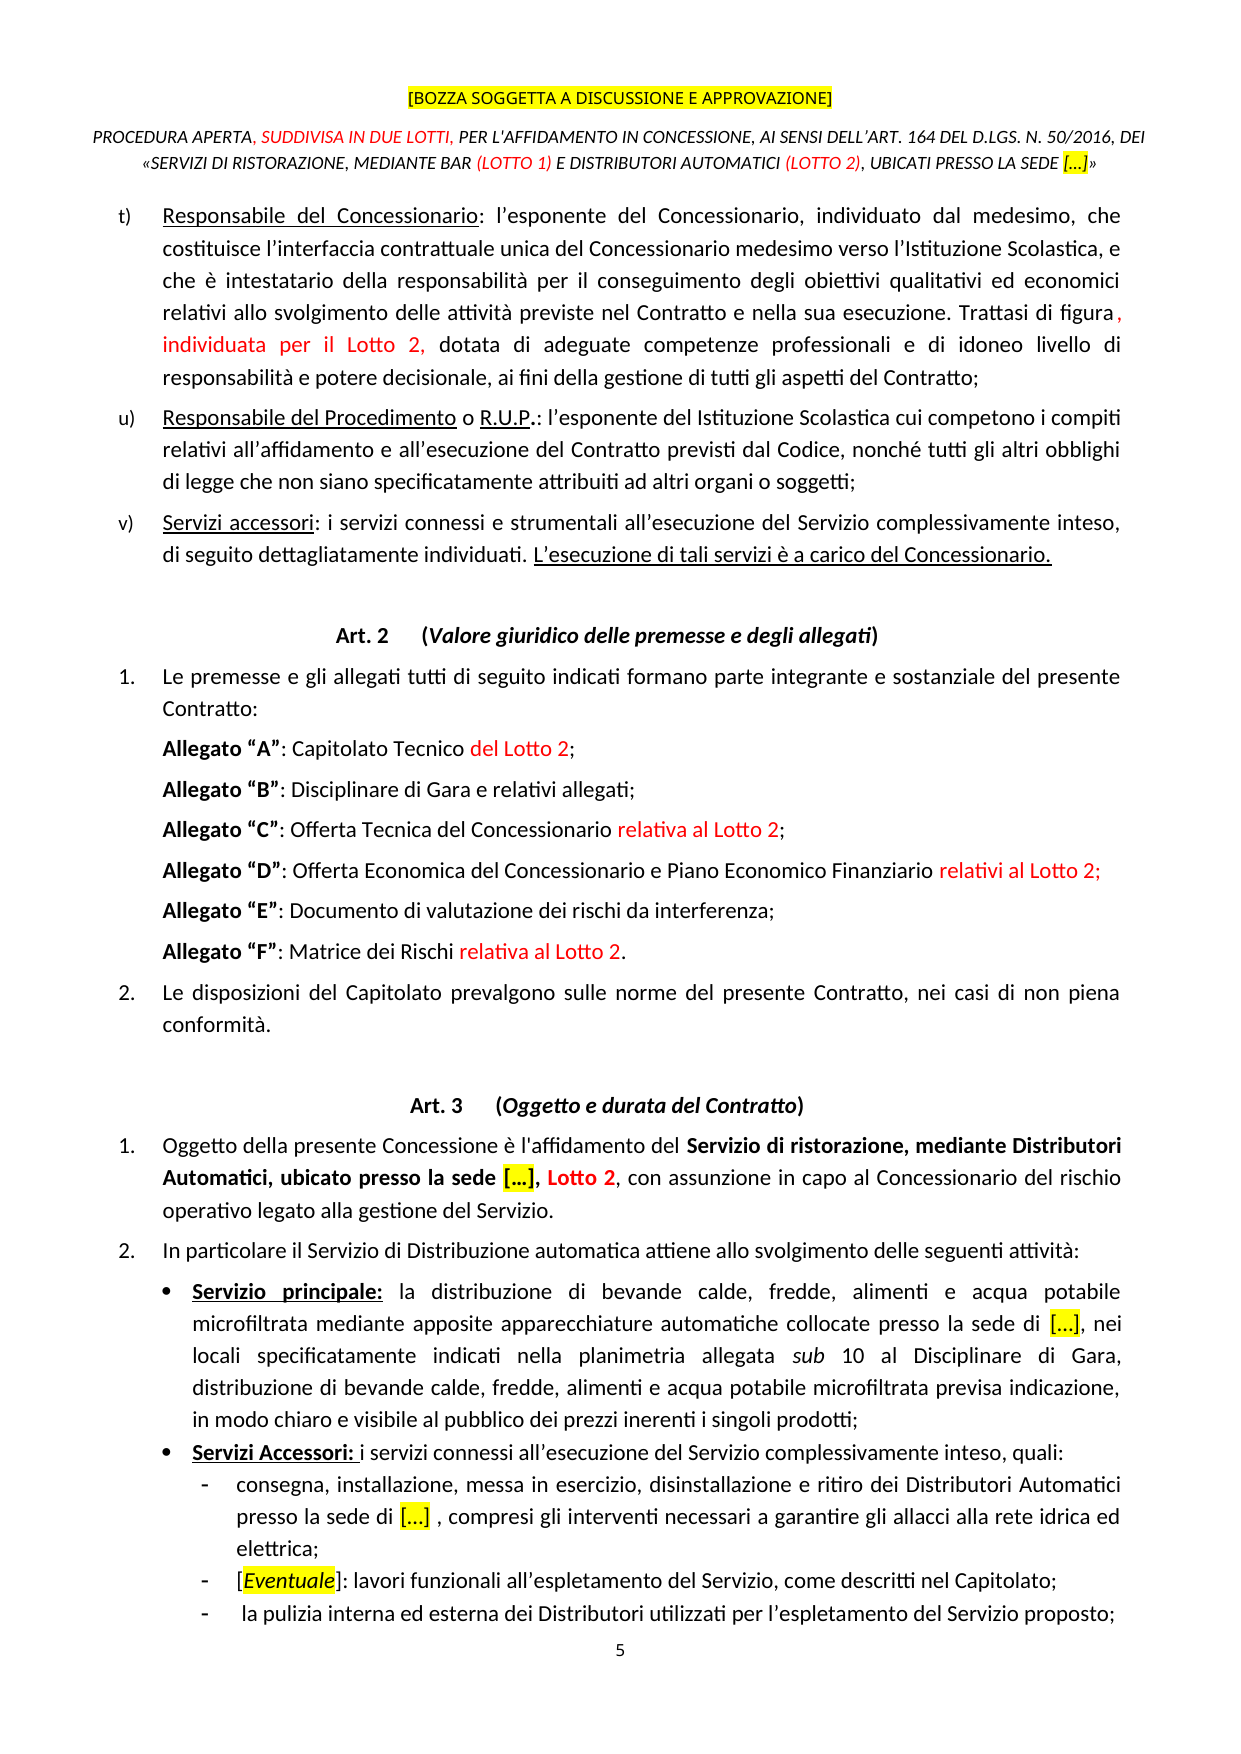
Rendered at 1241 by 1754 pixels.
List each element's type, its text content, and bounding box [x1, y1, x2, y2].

list Responsabile del Concessionario: l’esponente del Concessionario, individuato dal medesimo, che costituisce l’interfaccia contrattuale unica del Concessionario medesimo verso l’Istituzione Scolastica, e che è intestatario della responsabilità per il conseguimento degli obiettivi qualitativi ed economici relativi allo svolgimento delle attività previste nel Contratto e nella sua esecuzione. Trattasi di figura, individuata per il Lotto 2, dotata di adeguate competenze professionali e di idoneo livello di responsabilità e potere decisionale, ai fini della gestione di tutti gli aspetti del Contratto; [118, 202, 1122, 391]
list In particolare il Servizio di Distribuzione automatica attiene allo svolgimento delle seguenti attività: [118, 1236, 1122, 1264]
text Allegato “C”: Offerta Tecnica del Concessionario relativa al Lotto 2; [162, 816, 1122, 843]
list la pulizia interna ed esterna dei Distributori utilizzati per l’espletamento del Servizio proposto; [201, 1599, 1122, 1627]
list (Oggetto e durata del Contratto) [118, 1091, 1122, 1119]
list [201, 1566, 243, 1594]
text Allegato “F”: Matrice dei Rischi relativa al Lotto 2. [162, 937, 1122, 965]
list consegna, installazione, messa in esercizio, disinstallazione e ritiro dei Distributori Automatici presso la sede di […] , compresi gli interventi necessari a garantire gli allacci alla rete idrica ed elettrica; [201, 1470, 1122, 1562]
list Le premesse e gli allegati tutti di seguito indicati formano parte integrante e sostanziale del presente Contratto: [118, 662, 1122, 722]
text Allegato “B”: Disciplinare di Gara e relativi allegati; [162, 775, 1122, 803]
text Allegato “E”: Documento di valutazione dei rischi da interferenza; [162, 897, 1122, 924]
list Servizio principale: la distribuzione di bevande calde, fredde, alimenti e acqua potabile microfiltrata mediante apposite apparecchiature automatiche collocate presso la sede di […], nei locali specificatamente indicati nella planimetria allegata sub 10 al Disciplinare di Gara, distribuzione di bevande calde, fredde, alimenti e acqua potabile microfiltrata previsa indicazione, in modo chiaro e visibile al pubblico dei prezzi inerenti i singoli prodotti; [162, 1277, 1122, 1433]
text Allegato “D”: Offerta Economica del Concessionario e Piano Economico Finanziario relativi al Lotto 2; [162, 856, 1122, 884]
list [Eventuale]: lavori funzionali all’espletamento del Servizio, come descritti nel Capitolato; [335, 1566, 1122, 1594]
list Servizi accessori: i servizi connessi e strumentali all’esecuzione del Servizio complessivamente inteso, di seguito dettagliatamente individuati. L’esecuzione di tali servizi è a carico del Concessionario. [118, 508, 1122, 568]
list (Valore giuridico delle premesse e degli allegati) [118, 621, 1122, 649]
list Responsabile del Procedimento o R.U.P.: l’esponente del Istituzione Scolastica cui competono i compiti relativi all’affidamento e all’esecuzione del Contratto previsti dal Codice, nonché tutti gli altri obblighi di legge che non siano specificatamente attribuiti ad altri organi o soggetti; [118, 403, 1122, 496]
list Le disposizioni del Capitolato prevalgono sulle norme del presente Contratto, nei casi di non piena conformità. [118, 978, 1122, 1038]
list Oggetto della presente Concessione è l'affidamento del Servizio di ristorazione, mediante Distributori Automatici, ubicato presso la sede […], Lotto 2, con assunzione in capo al Concessionario del rischio operativo legato alla gestione del Servizio. [118, 1131, 1122, 1224]
list Servizi Accessori: i servizi connessi all’esecuzione del Servizio complessivamente inteso, quali: [162, 1438, 1122, 1466]
text Allegato “A”: Capitolato Tecnico del Lotto 2; [162, 734, 1122, 762]
